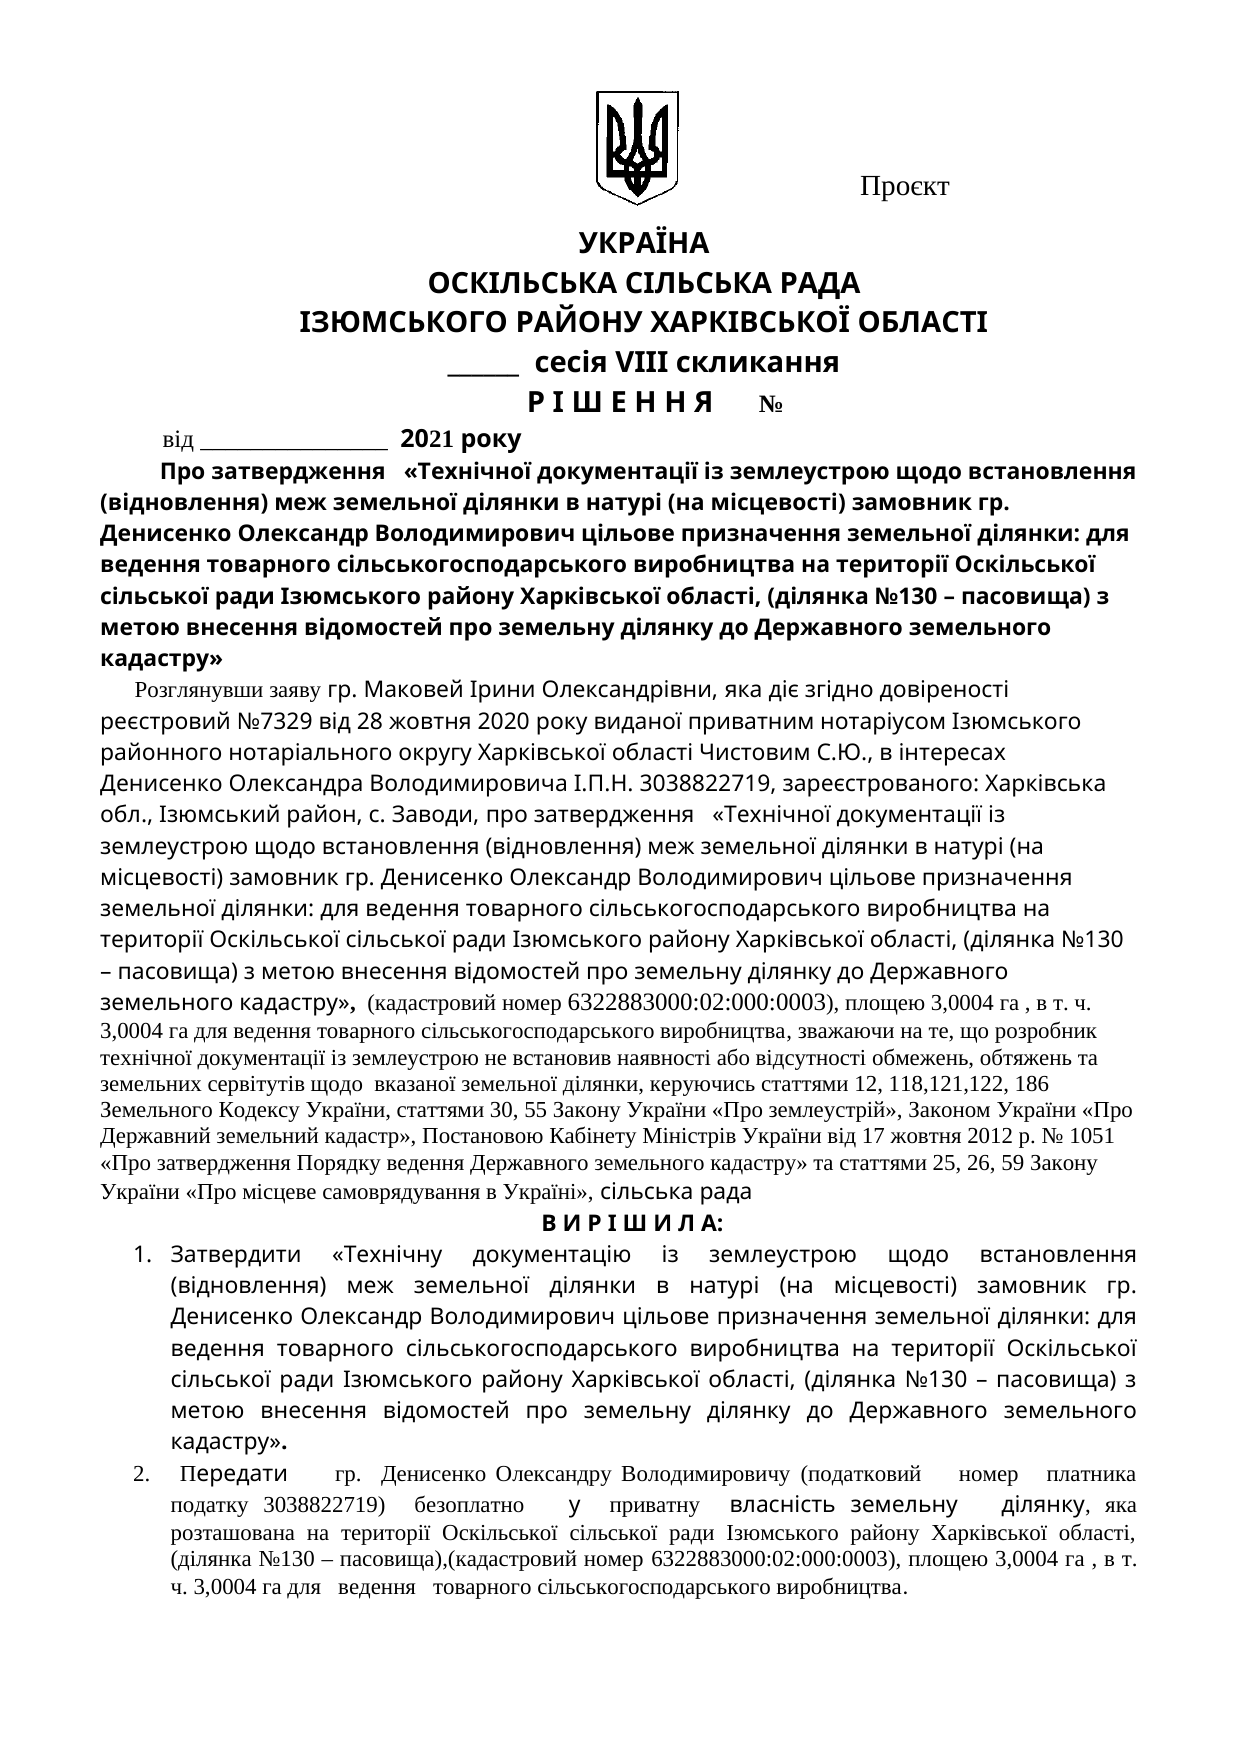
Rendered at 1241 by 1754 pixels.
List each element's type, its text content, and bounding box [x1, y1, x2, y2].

text ОСКІЛЬСЬКА СІЛЬСЬКА РАДА [150, 262, 1137, 302]
text В И Р І Ш И Л А: [100, 1207, 1137, 1238]
text Про затвердження «Технічної документації із землеустрою щодо встановлення (відновлення) меж земельної ділянки в натурі (на місцевості) замовник гр. Денисенко Олександр Володимирович цільове призначення земельної ділянки: для ведення товарного сільськогосподарського виробництва на території Оскільської сільської ради Ізюмського району Харківської області, (ділянка №130 – пасовища) з метою внесення відомостей про земельну ділянку до Державного земельного кадастру» [100, 455, 1137, 673]
text від _______________ 2021 року [150, 421, 1137, 455]
text ______ сесія VІІІ скликання [150, 341, 1137, 381]
list Затвердити «Технічну документацію із землеустрою щодо встановлення (відновлення) меж земельної ділянки в натурі (на місцевості) замовник гр. Денисенко Олександр Володимирович цільове призначення земельної ділянки: для ведення товарного сільськогосподарського виробництва на території Оскільської сільської ради Ізюмського району Харківської області, (ділянка №130 – пасовища) з метою внесення відомостей про земельну ділянку до Державного земельного кадастру». [133, 1238, 1137, 1457]
text Р І Ш Е Н Н Я № [150, 381, 1137, 421]
text Розглянувши заяву гр. Маковей Ірини Олександрівни, яка діє згідно довіреності реєстровий №7329 від 28 жовтня 2020 року виданої приватним нотаріусом Ізюмського районного нотаріального округу Харківської області Чистовим С.Ю., в інтересах Денисенко Олександра Володимировича І.П.Н. 3038822719, зареєстрованого: Харківська обл., Ізюмський район, с. Заводи, про затвердження «Технічної документації із землеустрою щодо встановлення (відновлення) меж земельної ділянки в натурі (на місцевості) замовник гр. Денисенко Олександр Володимирович цільове призначення земельної ділянки: для ведення товарного сільськогосподарського виробництва на території Оскільської сільської ради Ізюмського району Харківської області, (ділянка №130 – пасовища) з метою внесення відомостей про земельну ділянку до Державного земельного кадастру», (кадастровий номер 6322883000:02:000:0003), площею 3,0004 га , в т. ч. 3,0004 га для ведення товарного сільськогосподарського виробництва, зважаючи на те, що розробник технічної документації із землеустрою не встановив наявності або відсутності обмежень, обтяжень та земельних сервітутів щодо вказаної земельної ділянки, керуючись статтями 12, 118,121,122, 186 Земельного Кодексу України, статтями 30, 55 Закону України «Про землеустрій», Законом України «Про Державний земельний кадастр», Постановою Кабінету Міністрів України від 17 жовтня 2012 р. № 1051 «Про затвердження Порядку ведення Державного земельного кадастру» та статтями 25, 26, 59 Закону України «Про місцеве самоврядування в Україні», сільська рада [100, 673, 1137, 1207]
text ІЗЮМСЬКОГО РАЙОНУ ХАРКІВСЬКОЇ ОБЛАСТІ [150, 302, 1137, 341]
text УКРАЇНА [150, 222, 1137, 262]
table_header Проєкт [100, 89, 1119, 222]
list Передати гр. Денисенко Олександру Володимировичу (податковий номер платника податку 3038822719) безоплатно у приватну власність земельну ділянку, яка розташована на території Оскільської сільської ради Ізюмського району Харківської області, (ділянка №130 – пасовища),(кадастровий номер 6322883000:02:000:0003), площею 3,0004 га , в т. ч. 3,0004 га для ведення товарного сільськогосподарського виробництва. [133, 1457, 1137, 1600]
